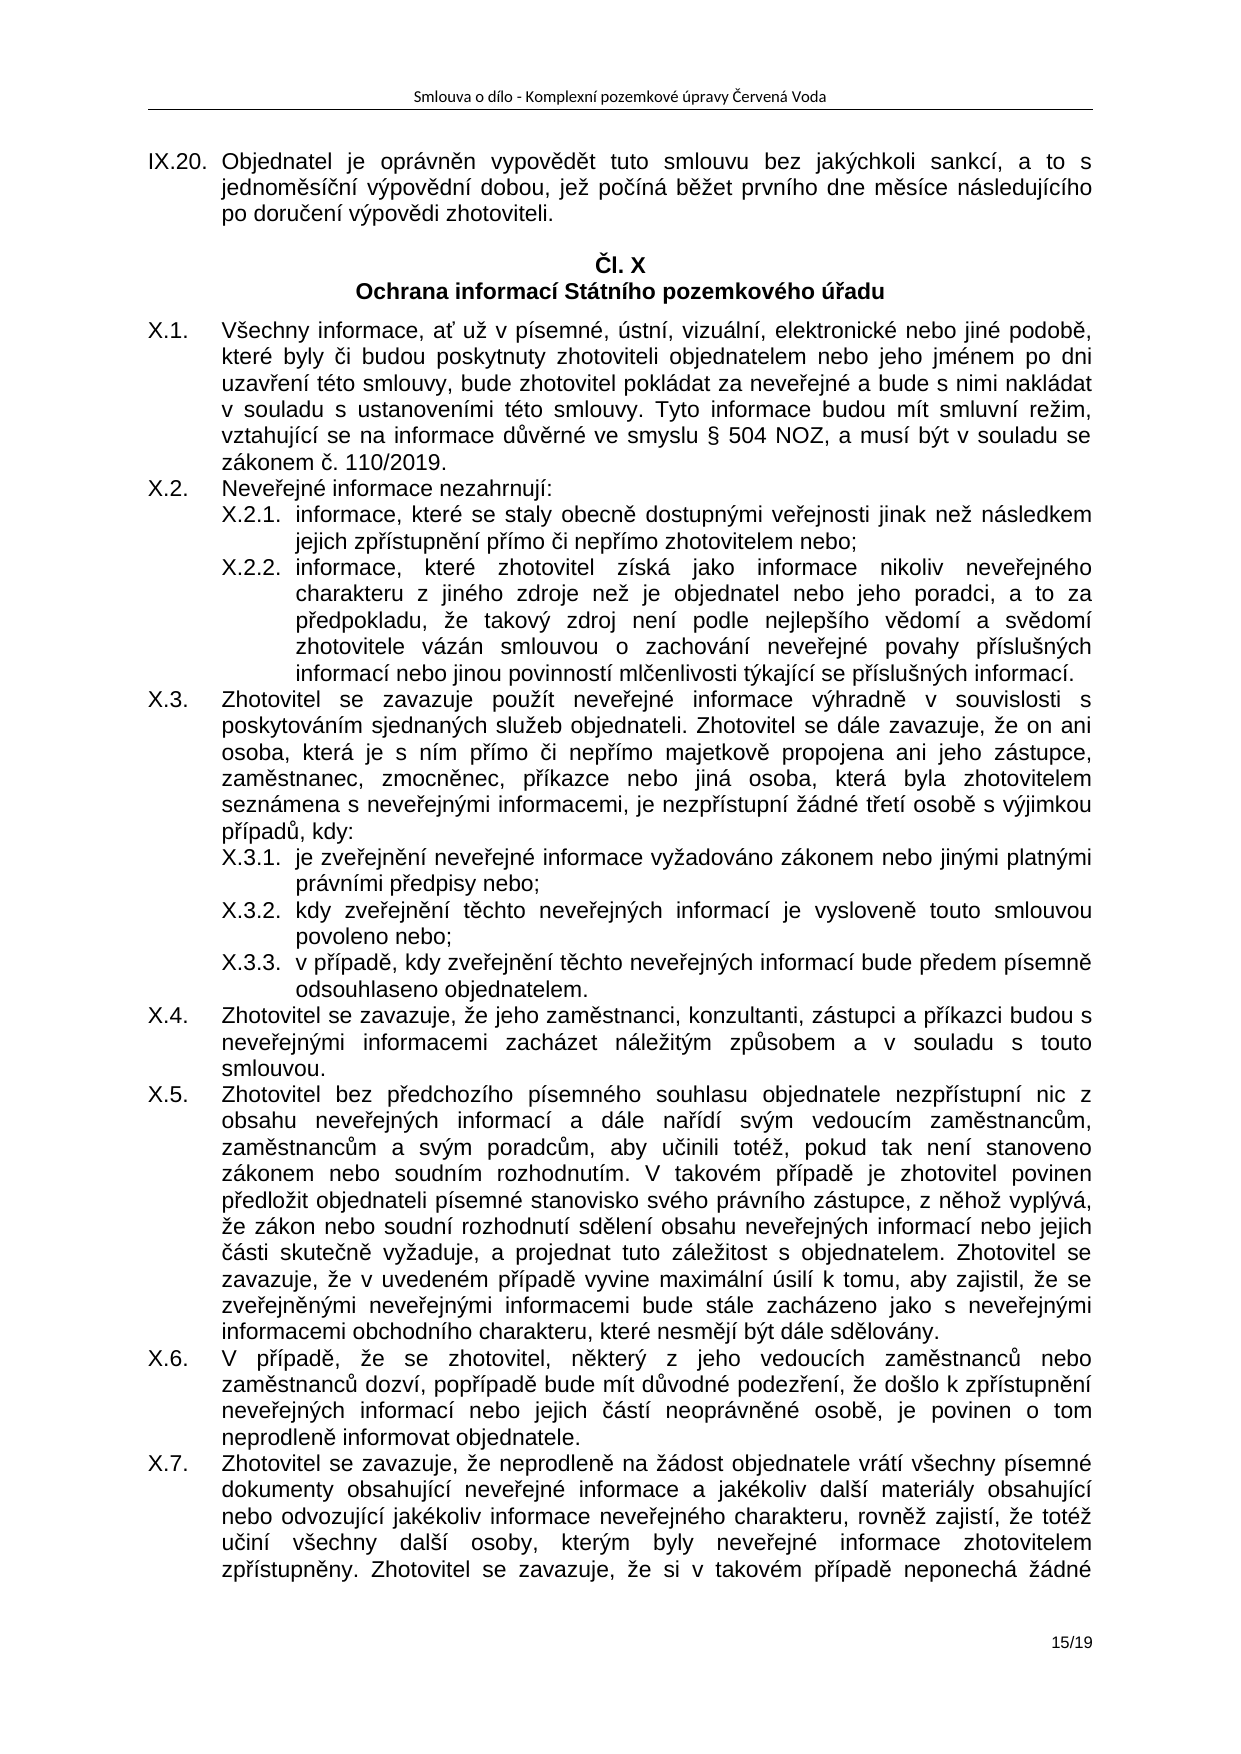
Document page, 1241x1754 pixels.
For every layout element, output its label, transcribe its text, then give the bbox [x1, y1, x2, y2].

list Zhotovitel bez předchozího písemného souhlasu objednatele nezpřístupní nic z obsahu neveřejných informací a dále nařídí svým vedoucím zaměstnancům, zaměstnancům a svým poradcům, aby učinili totéž, pokud tak není stanoveno zákonem nebo soudním rozhodnutím. V takovém případě je zhotovitel povinen předložit objednateli písemné stanovisko svého právního zástupce, z něhož vyplývá, že zákon nebo soudní rozhodnutí sdělení obsahu neveřejných informací nebo jejich části skutečně vyžaduje, a projednat tuto záležitost s objednatelem. Zhotovitel se zavazuje, že v uvedeném případě vyvine maximální úsilí k tomu, aby zajistil, že se zveřejněnými neveřejnými informacemi bude stále zacházeno jako s neveřejnými informacemi obchodního charakteru, které nesmějí být dále sdělovány. [148, 1081, 1093, 1345]
list Neveřejné informace nezahrnují: [148, 475, 1093, 501]
text je zveřejnění neveřejné informace vyžadováno zákonem nebo jinými platnými právními předpisy nebo; [221, 844, 1093, 897]
text kdy zveřejnění těchto neveřejných informací je vysloveně touto smlouvou povoleno nebo; [221, 897, 1093, 949]
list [148, 1450, 1093, 1582]
list V případě, že se zhotovitel, některý z jeho vedoucích zaměstnanců nebo zaměstnanců dozví, popřípadě bude mít důvodné podezření, že došlo k zpřístupnění neveřejných informací nebo jejich částí neoprávněné osobě, je povinen o tom neprodleně informovat objednatele. [148, 1345, 1093, 1450]
subtitle Čl. X Ochrana informací Státního pozemkového úřadu [148, 252, 1093, 304]
list Všechny informace, ať už v písemné, ústní, vizuální, elektronické nebo jiné podobě, které byly či budou poskytnuty zhotoviteli objednatelem nebo jeho jménem po dni uzavření této smlouvy, bude zhotovitel pokládat za neveřejné a bude s nimi nakládat v souladu s ustanoveními této smlouvy. Tyto informace budou mít smluvní režim, vztahující se na informace důvěrné ve smyslu § 504 NOZ, a musí být v souladu se zákonem č. 110/2019. [148, 317, 1093, 475]
list Objednatel je oprávněn vypovědět tuto smlouvu bez jakýchkoli sankcí, a to s jednoměsíční výpovědní dobou, jež počíná běžet prvního dne měsíce následujícího po doručení výpovědi zhotoviteli. [148, 148, 1093, 227]
list Zhotovitel se zavazuje použít neveřejné informace výhradně v souvislosti s poskytováním sjednaných služeb objednateli. Zhotovitel se dále zavazuje, že on ani osoba, která je s ním přímo či nepřímo majetkově propojena ani jeho zástupce, zaměstnanec, zmocněnec, příkazce nebo jiná osoba, která byla zhotovitelem seznámena s neveřejnými informacemi, je nezpřístupní žádné třetí osobě s výjimkou případů, kdy: [148, 686, 1093, 844]
text informace, které se staly obecně dostupnými veřejnosti jinak než následkem jejich zpřístupnění přímo či nepřímo zhotovitelem nebo; [221, 501, 1093, 554]
text v případě, kdy zveřejnění těchto neveřejných informací bude předem písemně odsouhlaseno objednatelem. [221, 949, 1093, 1002]
list Zhotovitel se zavazuje, že jeho zaměstnanci, konzultanti, zástupci a příkazci budou s neveřejnými informacemi zacházet náležitým způsobem a v souladu s touto smlouvou. [148, 1002, 1093, 1081]
text informace, které zhotovitel získá jako informace nikoliv neveřejného charakteru z jiného zdroje než je objednatel nebo jeho poradci, a to za předpokladu, že takový zdroj není podle nejlepšího vědomí a svědomí zhotovitele vázán smlouvou o zachování neveřejné povahy příslušných informací nebo jinou povinností mlčenlivosti týkající se příslušných informací. [221, 554, 1093, 686]
